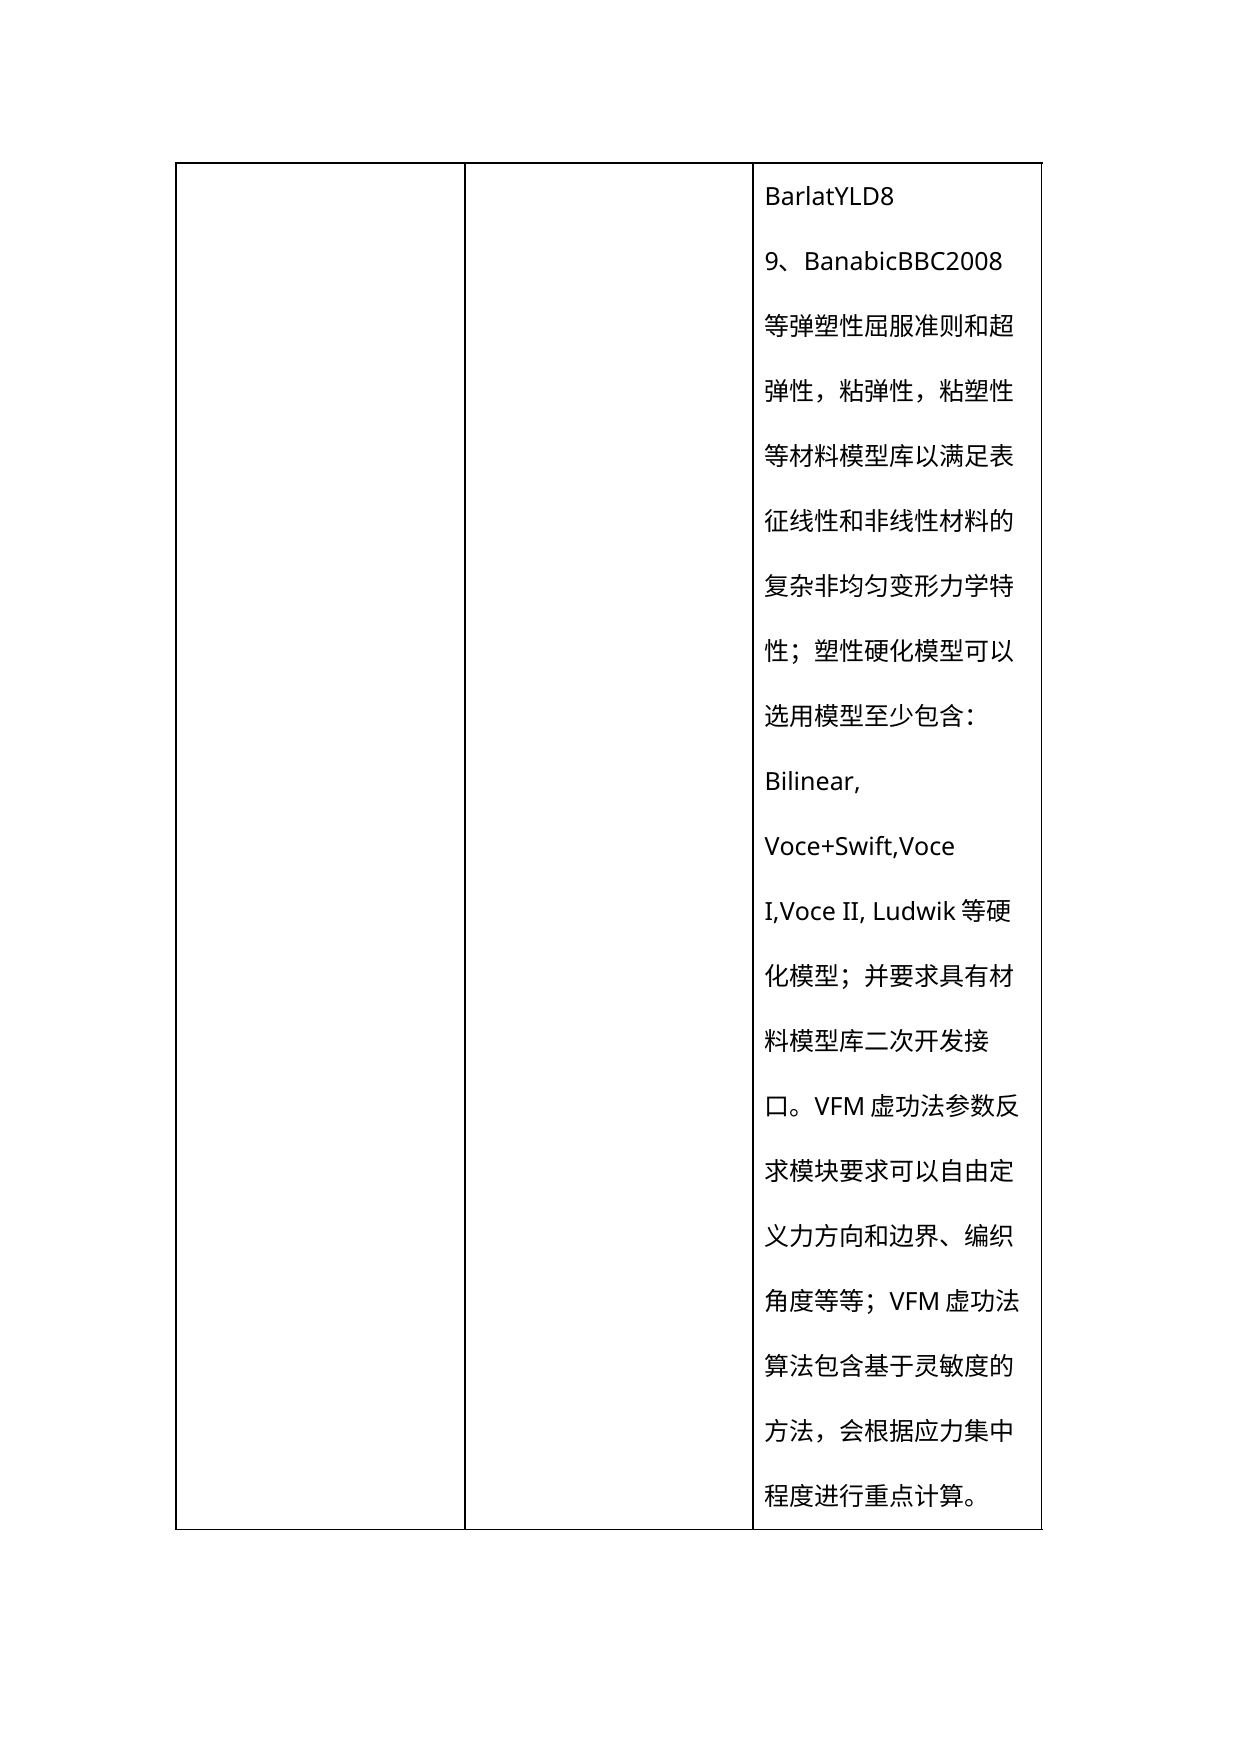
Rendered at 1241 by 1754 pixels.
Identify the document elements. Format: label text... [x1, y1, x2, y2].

table_cell [466, 164, 752, 1528]
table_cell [754, 164, 1041, 1528]
table_cell 1 [177, 164, 464, 1528]
